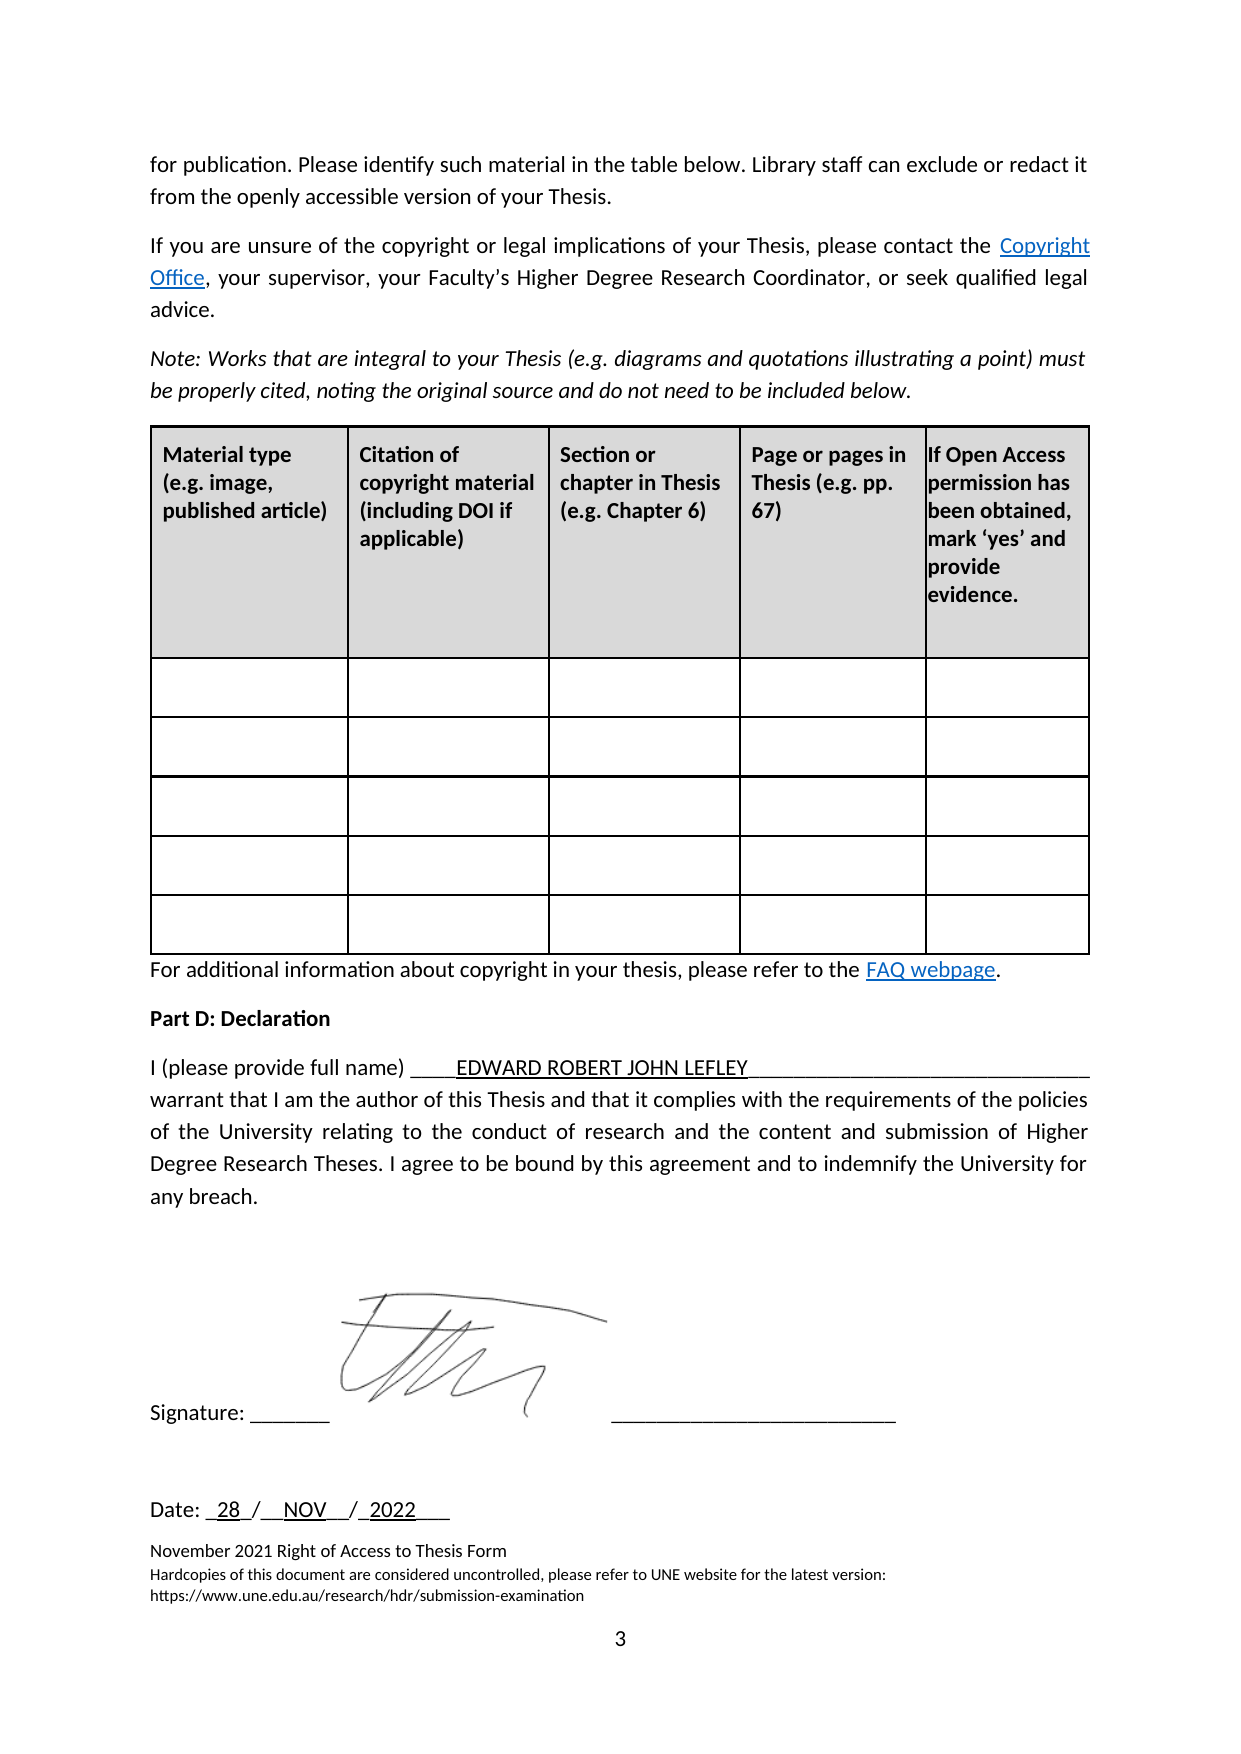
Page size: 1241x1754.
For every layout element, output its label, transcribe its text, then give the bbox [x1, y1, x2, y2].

table_cell [152, 896, 347, 953]
text Date: _28_/__NOV__/_2022___ [150, 1495, 1090, 1523]
table_cell [741, 896, 925, 953]
table_cell [349, 896, 548, 953]
text Part D: Declaration [150, 1004, 1090, 1032]
text If you are unsure of the copyright or legal implications of your Thesis, please contact the Copyright Office, your supervisor, your Faculty’s Higher Degree Research Coordinator, or seek qualified legal advice. [150, 231, 1090, 323]
table_header If Open Access permission has been obtained, mark ‘yes’ and provide evidence. [927, 428, 1088, 657]
table_cell [741, 837, 925, 894]
table_header Section or chapter in Thesis (e.g. Chapter 6) [550, 428, 739, 657]
table_header Material type (e.g. image, published article) [152, 428, 347, 657]
table_cell [550, 837, 739, 894]
table_cell [927, 837, 1088, 894]
table_cell [349, 718, 548, 775]
table_cell [741, 718, 925, 775]
table_cell [927, 778, 1088, 835]
text For additional information about copyright in your thesis, please refer to the FAQ webpage. [150, 955, 1090, 983]
table_cell [741, 659, 925, 716]
text Note: Works that are integral to your Thesis (e.g. diagrams and quotations illustrating a point) must be properly cited, noting the original source and do not need to be included below. [150, 344, 1090, 404]
table_header Page or pages in Thesis (e.g. pp. 67) [741, 428, 925, 657]
table_cell [152, 778, 347, 835]
table_header Citation of copyright material (including DOI if applicable) [349, 428, 548, 657]
table_cell [927, 896, 1088, 953]
table_cell [550, 718, 739, 775]
table_cell [741, 778, 925, 835]
table_cell [349, 659, 548, 716]
table_cell [550, 896, 739, 953]
table_cell [927, 659, 1088, 716]
table_cell [550, 778, 739, 835]
table_cell [152, 718, 347, 775]
text I (please provide full name) ____EDWARD ROBERT JOHN LEFLEY______________________________ warrant that I am the author of this Thesis and that it complies with the requirements of the policies of the University relating to the conduct of research and the content and submission of Higher Degree Research Theses. I agree to be bound by this agreement and to indemnify the University for any breach. [150, 1053, 1090, 1210]
table_cell [927, 718, 1088, 775]
table_cell [349, 778, 548, 835]
table_cell [152, 659, 347, 716]
picture [330, 1279, 611, 1420]
table_cell [152, 837, 347, 894]
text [150, 150, 1090, 210]
table_cell [550, 659, 739, 716]
table_cell [349, 837, 548, 894]
